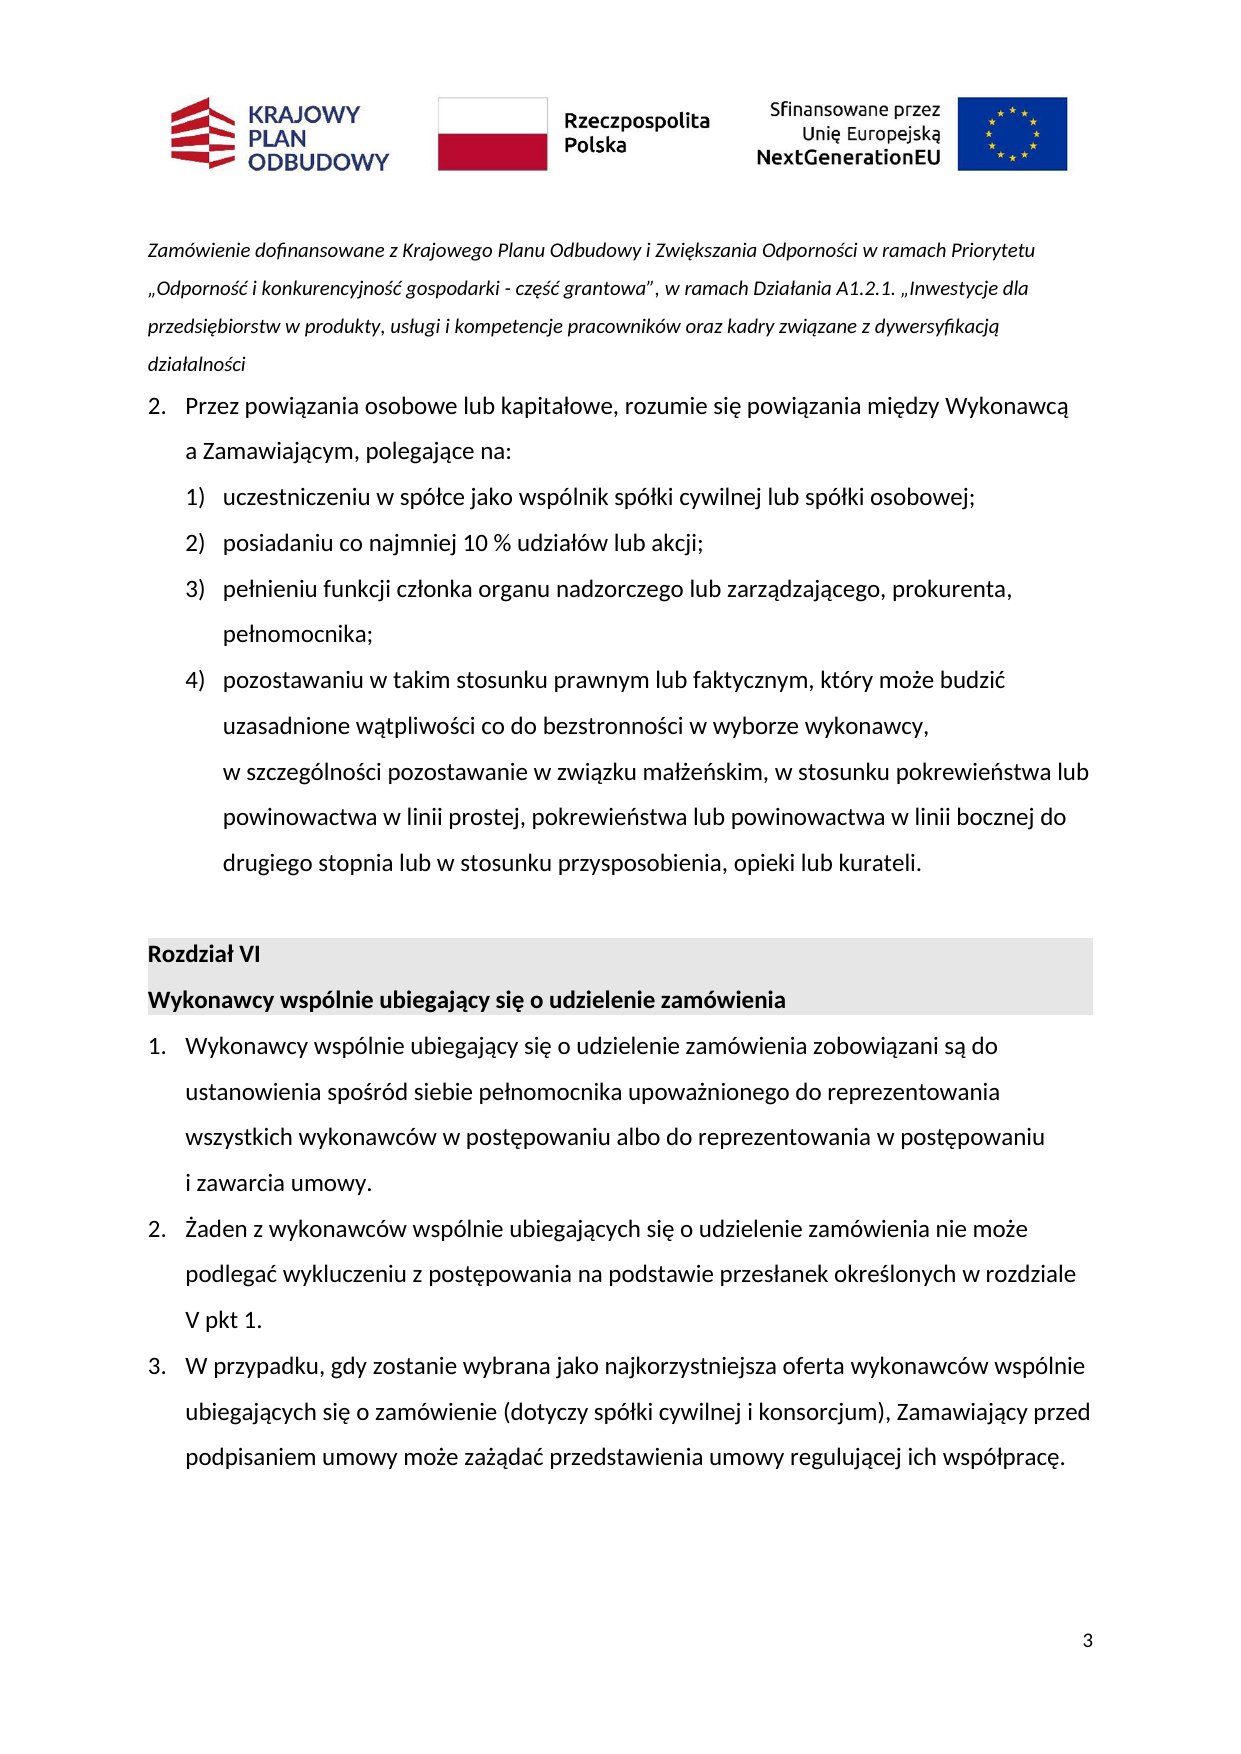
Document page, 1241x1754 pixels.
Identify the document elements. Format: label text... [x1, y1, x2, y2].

list Żaden z wykonawców wspólnie ubiegających się o udzielenie zamówienia nie może podlegać wykluczeniu z postępowania na podstawie przesłanek określonych w rozdziale V pkt 1. [148, 1213, 1093, 1335]
list Przez powiązania osobowe lub kapitałowe, rozumie się powiązania między Wykonawcą a Zamawiającym, polegające na: [148, 390, 1093, 466]
list Wykonawcy wspólnie ubiegający się o udzielenie zamówienia zobowiązani są do ustanowienia spośród siebie pełnomocnika upoważnionego do reprezentowania wszystkich wykonawców w postępowaniu albo do reprezentowania w postępowaniu i zawarcia umowy. [148, 1030, 1093, 1198]
list pozostawaniu w takim stosunku prawnym lub faktycznym, który może budzić uzasadnione wątpliwości co do bezstronności w wyborze wykonawcy, w szczególności pozostawanie w związku małżeńskim, w stosunku pokrewieństwa lub powinowactwa w linii prostej, pokrewieństwa lub powinowactwa w linii bocznej do drugiego stopnia lub w stosunku przysposobienia, opieki lub kurateli. [185, 664, 1093, 878]
list W przypadku, gdy zostanie wybrana jako najkorzystniejsza oferta wykonawców wspólnie ubiegających się o zamówienie (dotyczy spółki cywilnej i konsorcjum), Zamawiający przed podpisaniem umowy może zażądać przedstawienia umowy regulującej ich współpracę. [148, 1350, 1093, 1472]
list pełnieniu funkcji członka organu nadzorczego lub zarządzającego, prokurenta, pełnomocnika; [185, 573, 1093, 649]
list posiadaniu co najmniej 10 % udziałów lub akcji; [185, 527, 1093, 557]
picture [147, 73, 1093, 195]
list Rozdział VI [148, 938, 1093, 969]
list Wykonawcy wspólnie ubiegający się o udzielenie zamówienia [148, 984, 1093, 1015]
list uczestniczeniu w spółce jako wspólnik spółki cywilnej lub spółki osobowej; [185, 481, 1093, 512]
